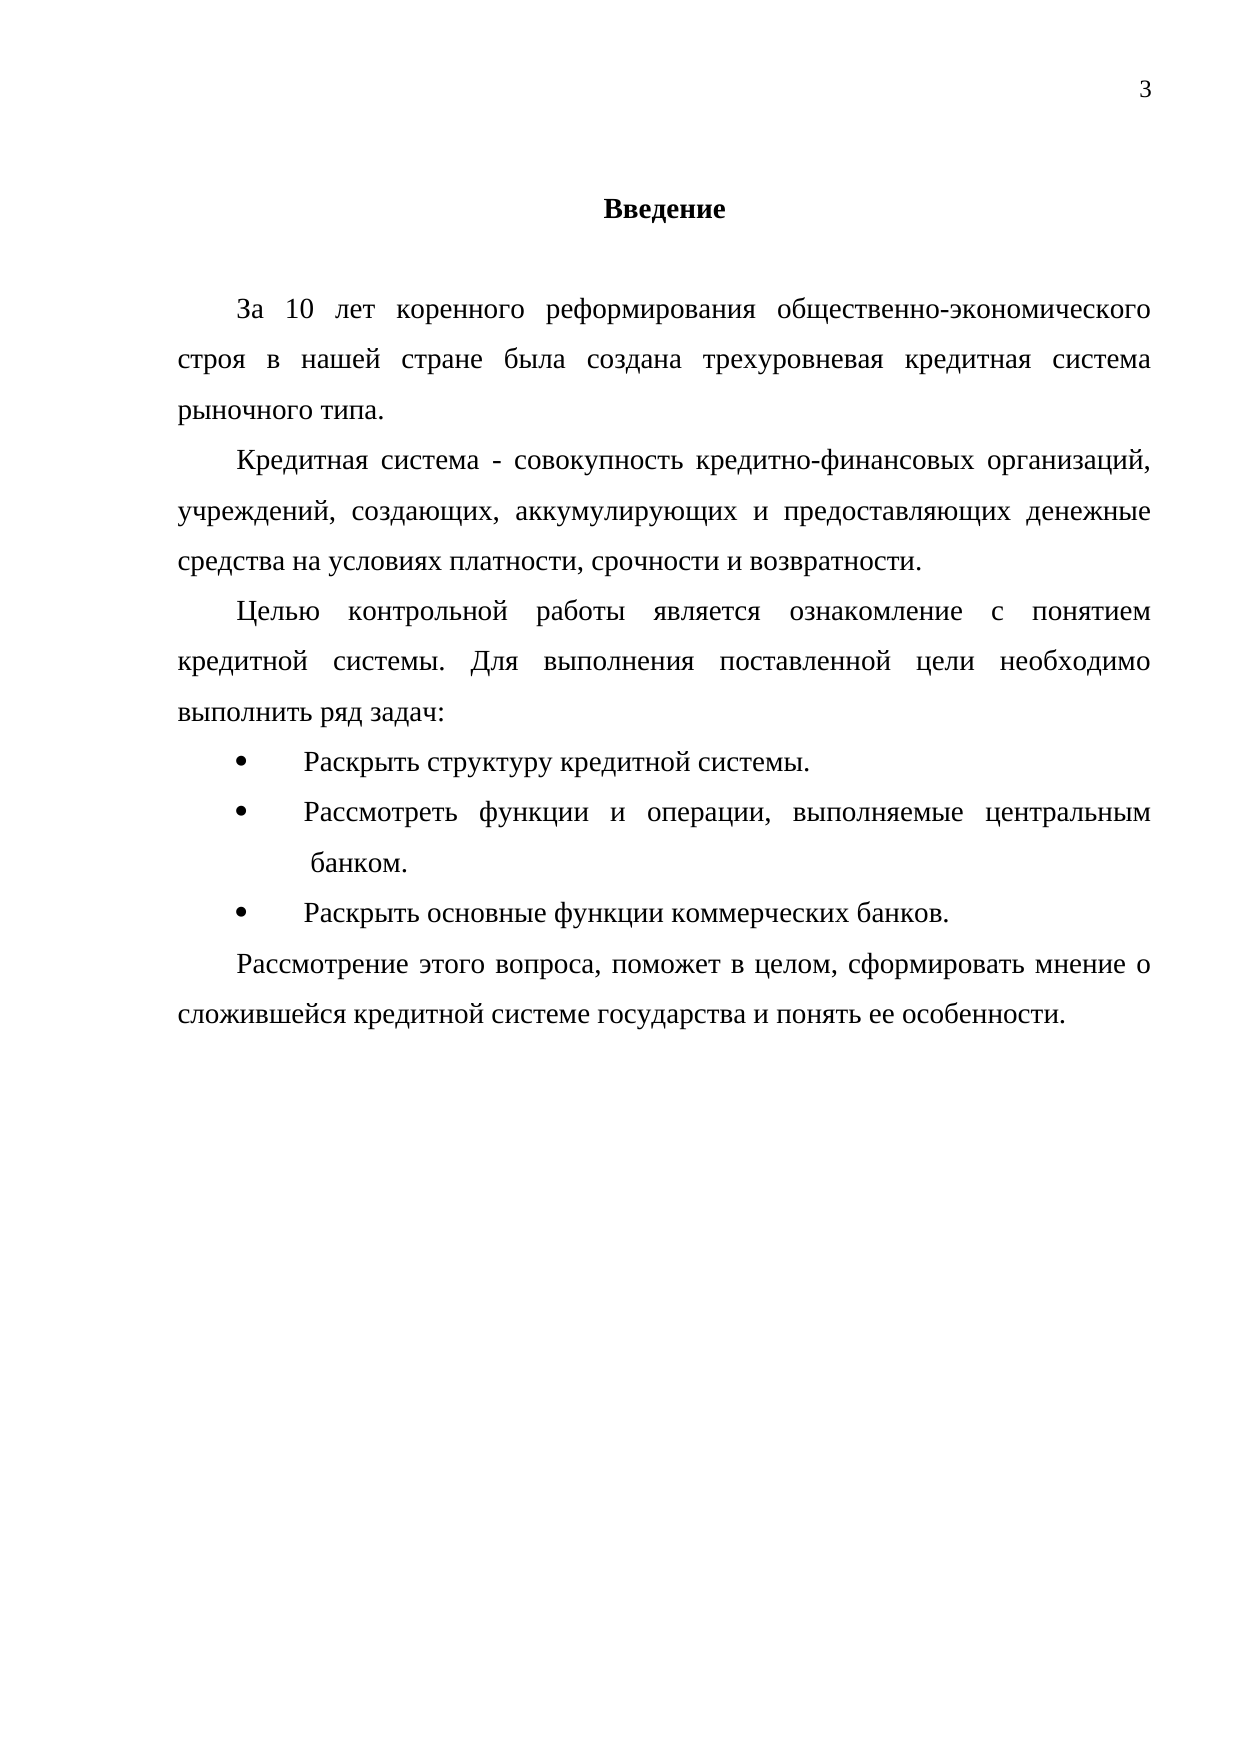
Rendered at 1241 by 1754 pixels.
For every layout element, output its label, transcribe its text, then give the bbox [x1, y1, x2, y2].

text За 10 лет коренного реформирования общественно-экономического строя в нашей стране была создана трехуровневая кредитная система рыночного типа. [177, 291, 1152, 426]
text Рассмотрение этого вопроса, поможет в целом, сформировать мнение о сложившейся кредитной системе государства и понять ее особенности. [177, 946, 1152, 1029]
text Введение [177, 191, 1152, 224]
list Рассмотреть функции и операции, выполняемые центральным банком. [236, 794, 1152, 878]
list Раскрыть структуру кредитной системы. [177, 744, 1152, 778]
text Целью контрольной работы является ознакомление с понятием кредитной системы. Для выполнения поставленной цели необходимо выполнить ряд задач: [177, 593, 1152, 727]
list Раскрыть основные функции коммерческих банков. [177, 895, 1152, 929]
text Кредитная система - совокупность кредитно-финансовых организаций, учреждений, создающих, аккумулирующих и предоставляющих денежные средства на условиях платности, срочности и возвратности. [177, 442, 1152, 576]
